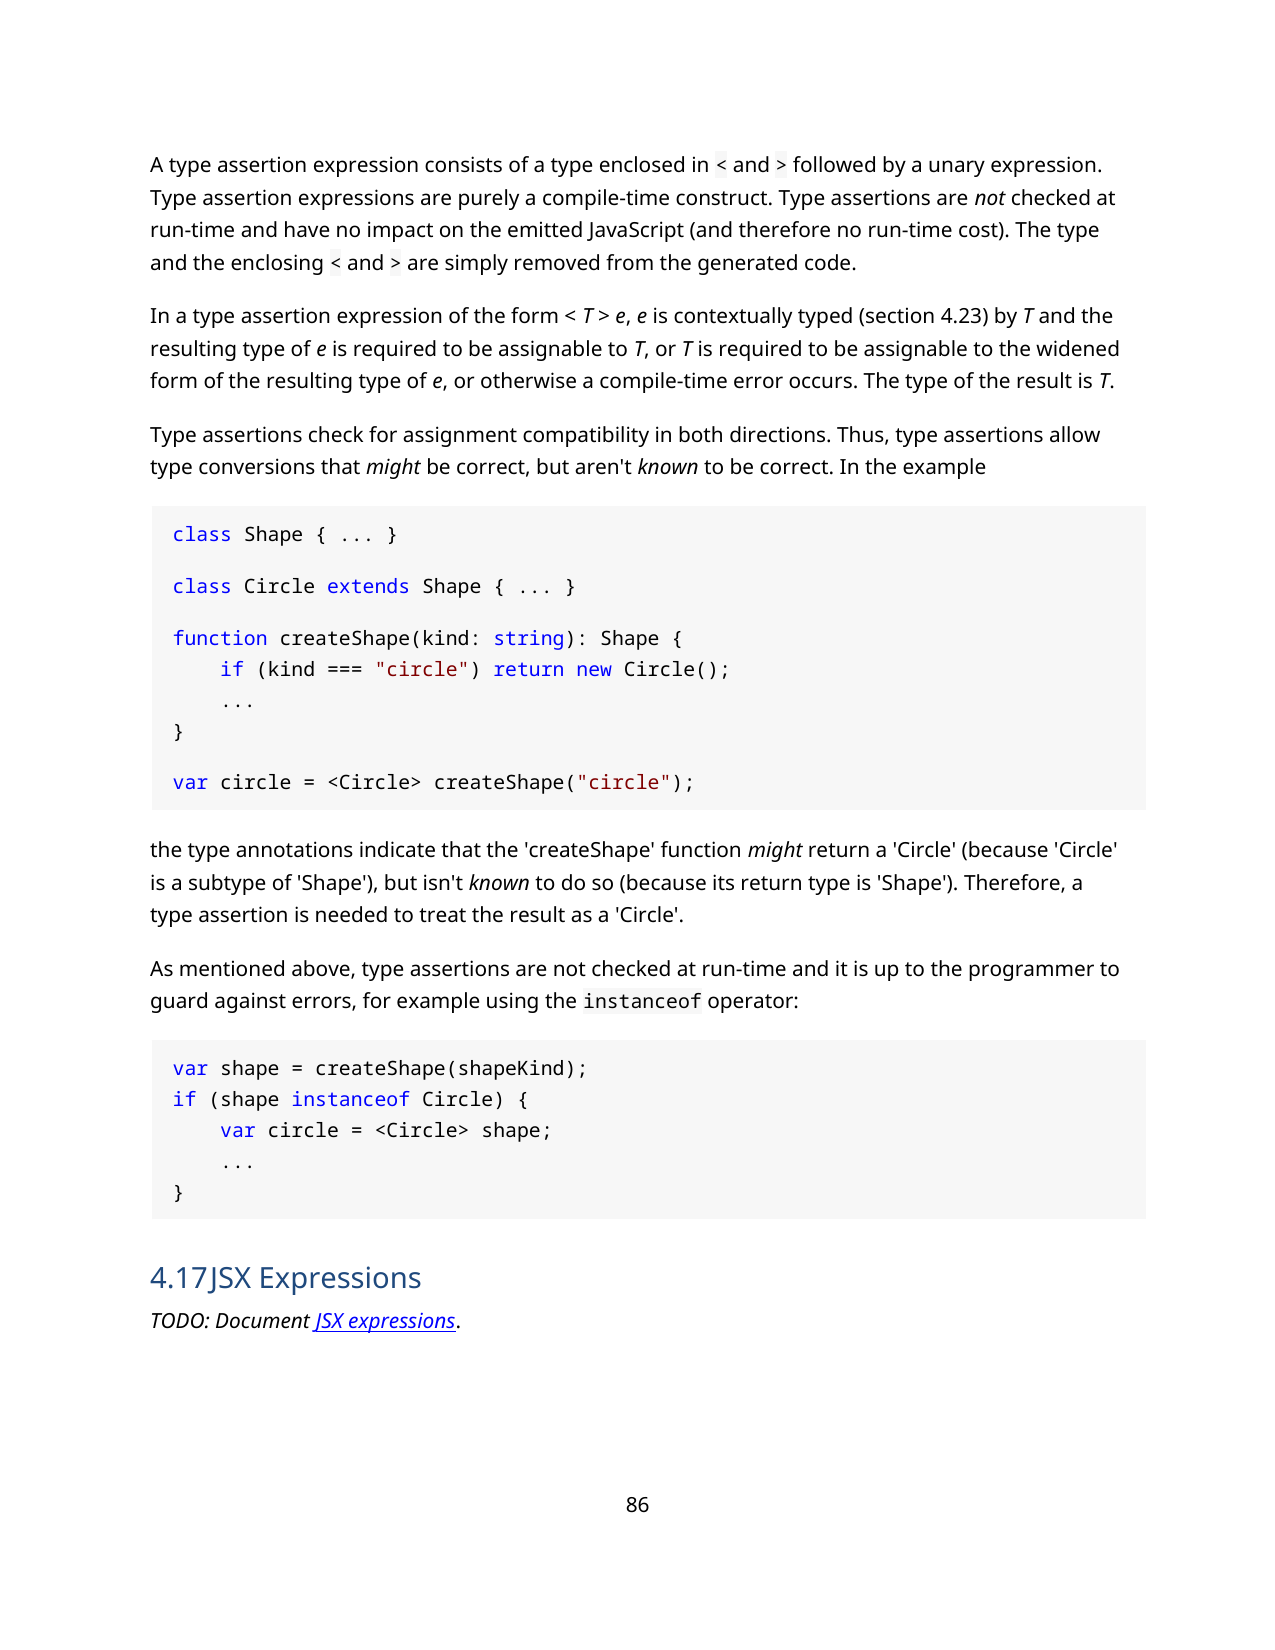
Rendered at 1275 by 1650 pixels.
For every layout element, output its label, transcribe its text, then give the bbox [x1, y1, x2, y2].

subtitle JSX Expressions [150, 1257, 1125, 1297]
text As mentioned above, type assertions are not checked at run-time and it is up to the programmer to guard against errors, for example using the instanceof operator: [150, 954, 1125, 1015]
text the type annotations indicate that the 'createShape' function might return a 'Circle' (because 'Circle' is a subtype of 'Shape'), but isn't known to do so (because its return type is 'Shape'). Therefore, a type assertion is needed to treat the result as a 'Circle'. [150, 835, 1125, 929]
text function createShape(kind: string): Shape { if (kind === "circle") return new Circle(); ... } [164, 609, 1133, 744]
text class Shape { ... } [164, 519, 1133, 547]
text A type assertion expression consists of a type enclosed in < and > followed by a unary expression. Type assertion expressions are purely a compile-time construct. Type assertions are not checked at run-time and have no impact on the emitted JavaScript (and therefore no run-time cost). The type and the enclosing < and > are simply removed from the generated code. [150, 150, 1125, 276]
text var shape = createShape(shapeKind); if (shape instanceof Circle) { var circle = <Circle> shape; ... } [164, 1052, 1133, 1207]
text var circle = <Circle> createShape("circle"); [164, 754, 1133, 798]
text class Circle extends Shape { ... } [164, 558, 1133, 599]
text Type assertions check for assignment compatibility in both directions. Thus, type assertions allow type conversions that might be correct, but aren't known to be correct. In the example [150, 420, 1125, 481]
text TODO: Document JSX expressions. [150, 1307, 1125, 1335]
text In a type assertion expression of the form < T > e, e is contextually typed (section 4.23) by T and the resulting type of e is required to be assignable to T, or T is required to be assignable to the widened form of the resulting type of e, or otherwise a compile-time error occurs. The type of the result is T. [150, 301, 1125, 395]
